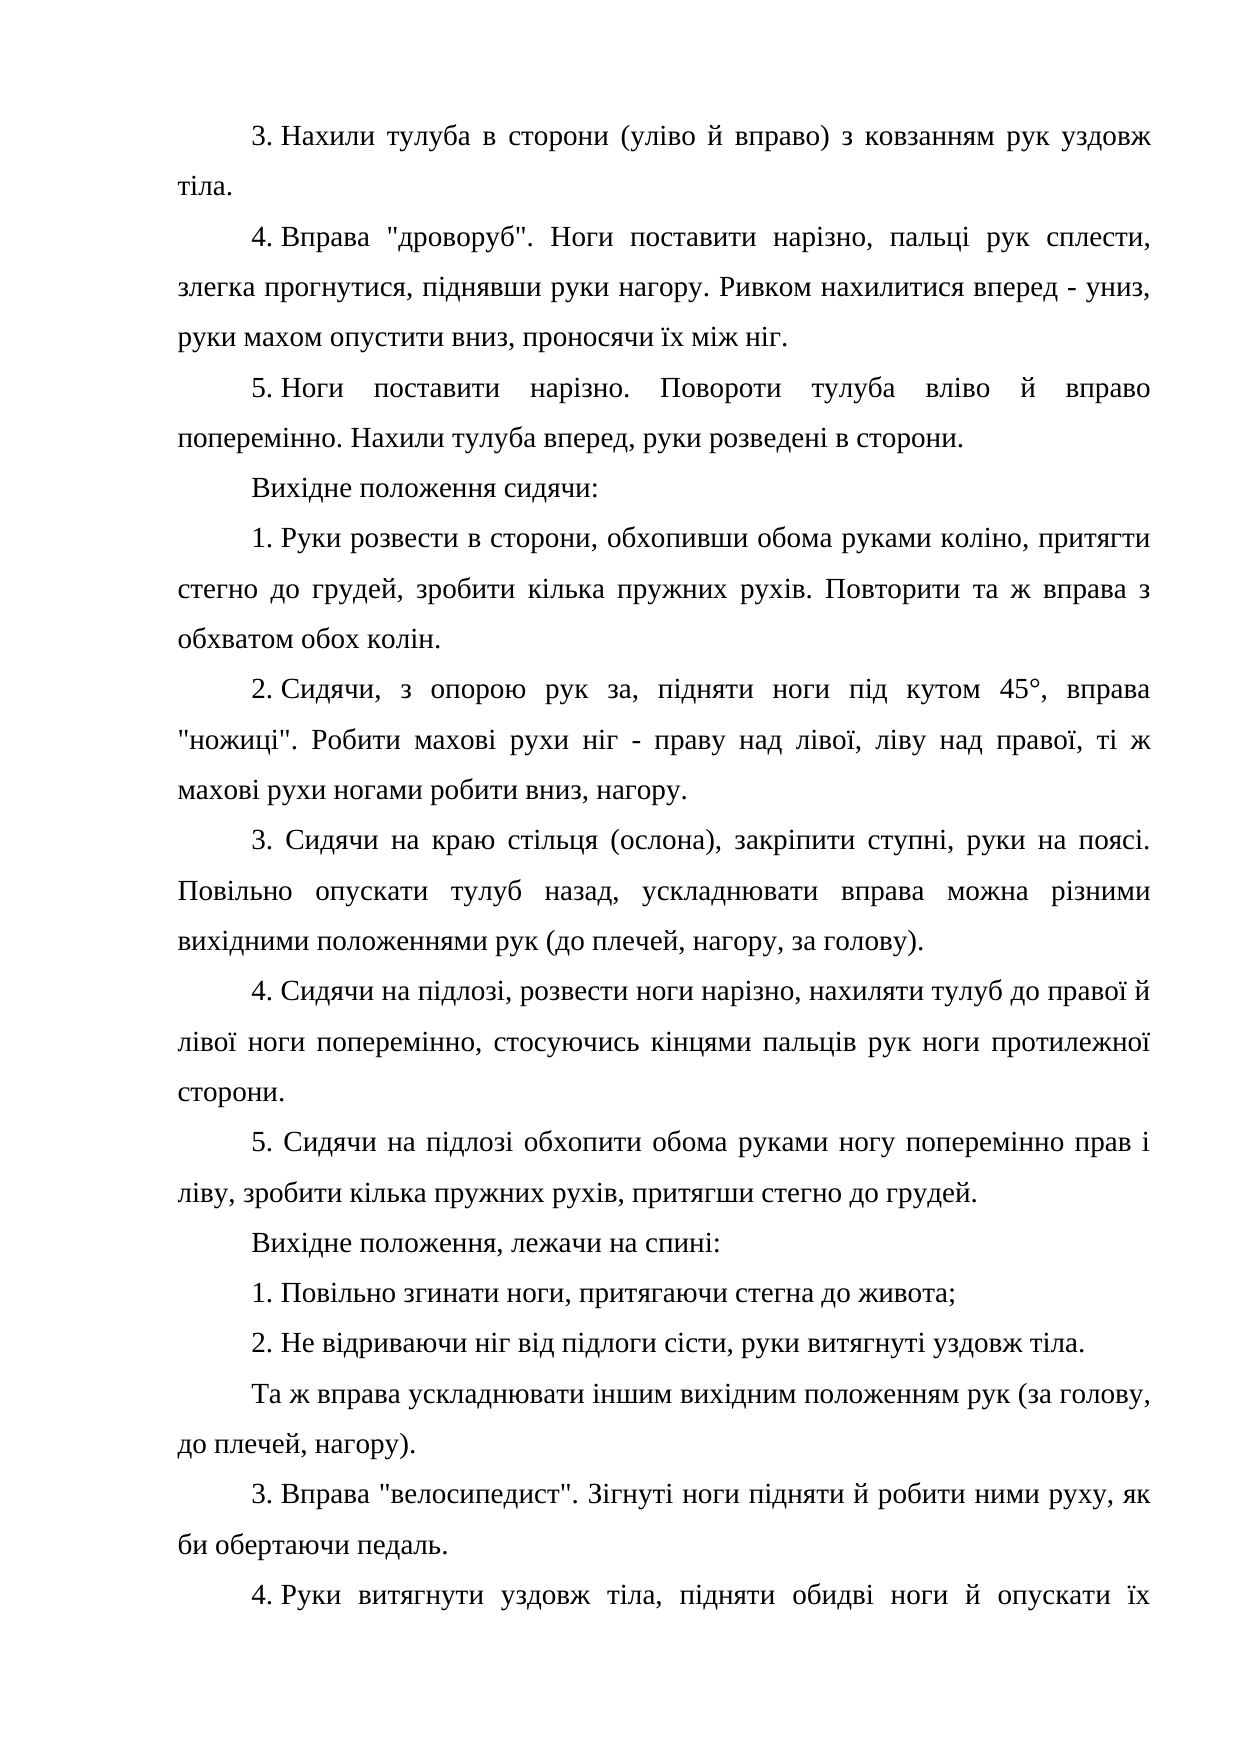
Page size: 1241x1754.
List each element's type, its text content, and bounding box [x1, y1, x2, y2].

text Та ж вправа ускладнювати іншим вихідним положенням рук (за голову, до плечей, нагору). [177, 1376, 1152, 1460]
text 2. Сидячи, з опорою рук за, підняти ноги під кутом 45°, вправа "ножиці". Робити махові рухи ніг - праву над лівої, ліву над правої, ті ж махові рухи ногами робити вниз, нагору. [177, 672, 1152, 806]
text 4. Сидячи на підлозі, розвести ноги нарізно, нахиляти тулуб до правої й лівої ноги поперемінно, стосуючись кінцями пальців рук ноги протилежної сторони. [177, 973, 1152, 1108]
text 5. Ноги поставити нарізно. Повороти тулуба вліво й вправо поперемінно. Нахили тулуба вперед, руки розведені в сторони. [177, 370, 1152, 453]
text Вихідне положення, лежачи на спині: [177, 1225, 1152, 1258]
text 5. Сидячи на підлозі обхопити обома руками ногу поперемінно прав і ліву, зробити кілька пружних рухів, притягши стегно до грудей. [177, 1124, 1152, 1208]
text 3. Нахили тулуба в сторони (уліво й вправо) з ковзанням рук уздовж тіла. [177, 118, 1152, 202]
text Вихідне положення сидячи: [177, 470, 1152, 504]
text 3. Вправа "велосипедист". Зігнуті ноги підняти й робити ними руху, як би обертаючи педаль. [177, 1477, 1152, 1560]
text 3. Сидячи на краю стільця (ослона), закріпити ступні, руки на поясі. Повільно опускати тулуб назад, ускладнювати вправа можна різними вихідними положеннями рук (до плечей, нагору, за голову). [177, 822, 1152, 957]
text 1. Повільно згинати ноги, притягаючи стегна до живота; [177, 1275, 1152, 1309]
text 2. Не відриваючи ніг від підлоги сісти, руки витягнуті уздовж тіла. [177, 1326, 1152, 1359]
text 1. Руки розвести в сторони, обхопивши обома руками коліно, притягти стегно до грудей, зробити кілька пружних рухів. Повторити та ж вправа з обхватом обох колін. [177, 521, 1152, 655]
text 4. Вправа "дроворуб". Ноги поставити нарізно, пальці рук сплести, злегка прогнутися, піднявши руки нагору. Ривком нахилитися вперед - униз, руки махом опустити вниз, проносячи їх між ніг. [177, 219, 1152, 353]
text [177, 1577, 1152, 1611]
